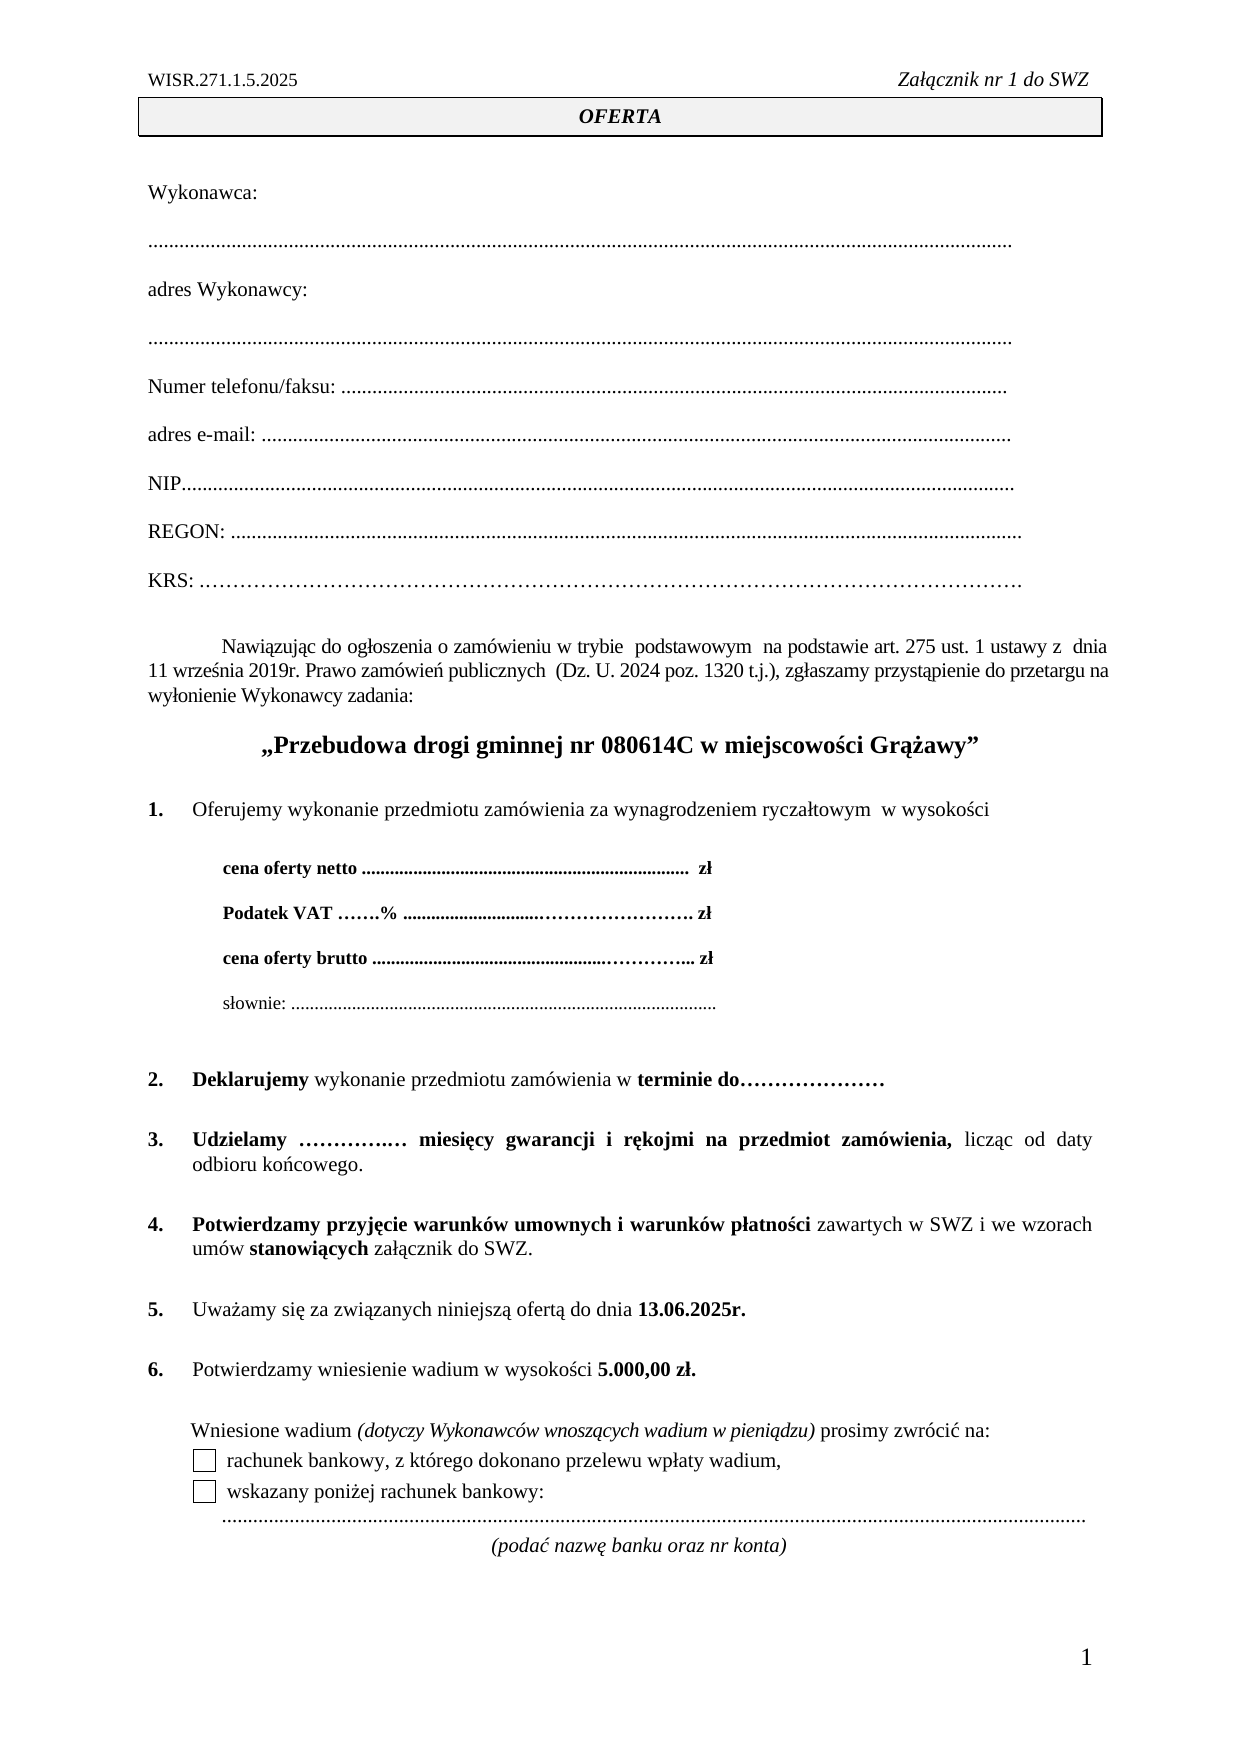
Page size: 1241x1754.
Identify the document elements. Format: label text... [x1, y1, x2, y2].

text słownie: ........................................................................................... [223, 992, 1092, 1013]
text Nawiązując do ogłoszenia o zamówieniu w trybie podstawowym na podstawie art. 275 ust. 1 ustawy z dnia 11 września 2019r. Prawo zamówień publicznych (Dz. U. 2024 poz. 1320 t.j.), zgłaszamy przystąpienie do przetargu na wyłonienie Wykonawcy zadania: [148, 634, 1109, 707]
text NIP................................................................................................................................................................ [148, 471, 1092, 495]
list Uważamy się za związanych niniejszą ofertą do dnia 13.06.2025r. [148, 1297, 1092, 1321]
text Numer telefonu/faksu: ................................................................................................................................ [148, 374, 1092, 398]
text cena oferty netto ...................................................................... zł [223, 857, 1092, 879]
list Potwierdzamy wniesienie wadium w wysokości 5.000,00 zł. [148, 1357, 1092, 1381]
text ...................................................................................................................................................................... [148, 228, 1092, 252]
text ...................................................................................................................................................................... [185, 1503, 1092, 1527]
subtitle OFERTA [139, 98, 1101, 135]
text cena oferty brutto ..................................................…………... zł [223, 947, 1092, 968]
text REGON: ........................................................................................................................................................ [148, 519, 1092, 543]
text Wniesione wadium (dotyczy Wykonawców wnoszących wadium w pieniądzu) prosimy zwrócić na: [185, 1418, 1092, 1442]
text „Przebudowa drogi gminnej nr 080614C w miejscowości Grążawy” [148, 731, 1092, 759]
text Podatek VAT …….% .............................……………………. zł [223, 902, 1092, 924]
text adres e-mail: ................................................................................................................................................ [148, 422, 1092, 446]
text (podać nazwę banku oraz nr konta) [185, 1533, 1092, 1557]
text rachunek bankowy, z którego dokonano przelewu wpłaty wadium, [192, 1448, 1092, 1472]
text ...................................................................................................................................................................... [148, 325, 1092, 349]
list Udzielamy ………….… miesięcy gwarancji i rękojmi na przedmiot zamówienia, licząc od daty odbioru końcowego. [148, 1127, 1092, 1176]
text WISR.271.1.5.2025 Załącznik nr 1 do SWZ [148, 67, 1092, 91]
text wskazany poniżej rachunek bankowy: [192, 1479, 1092, 1503]
text KRS: .………………………………………………………………………………………………………. [148, 568, 1092, 592]
text adres Wykonawcy: [148, 277, 1092, 301]
list Oferujemy wykonanie przedmiotu zamówienia za wynagrodzeniem ryczałtowym w wysokości [148, 797, 1092, 821]
list Deklarujemy wykonanie przedmiotu zamówienia w terminie do………………… [148, 1067, 1092, 1091]
text Wykonawca: [148, 180, 1092, 204]
list Potwierdzamy przyjęcie warunków umownych i warunków płatności zawartych w SWZ i we wzorach umów stanowiących załącznik do SWZ. [148, 1212, 1092, 1260]
